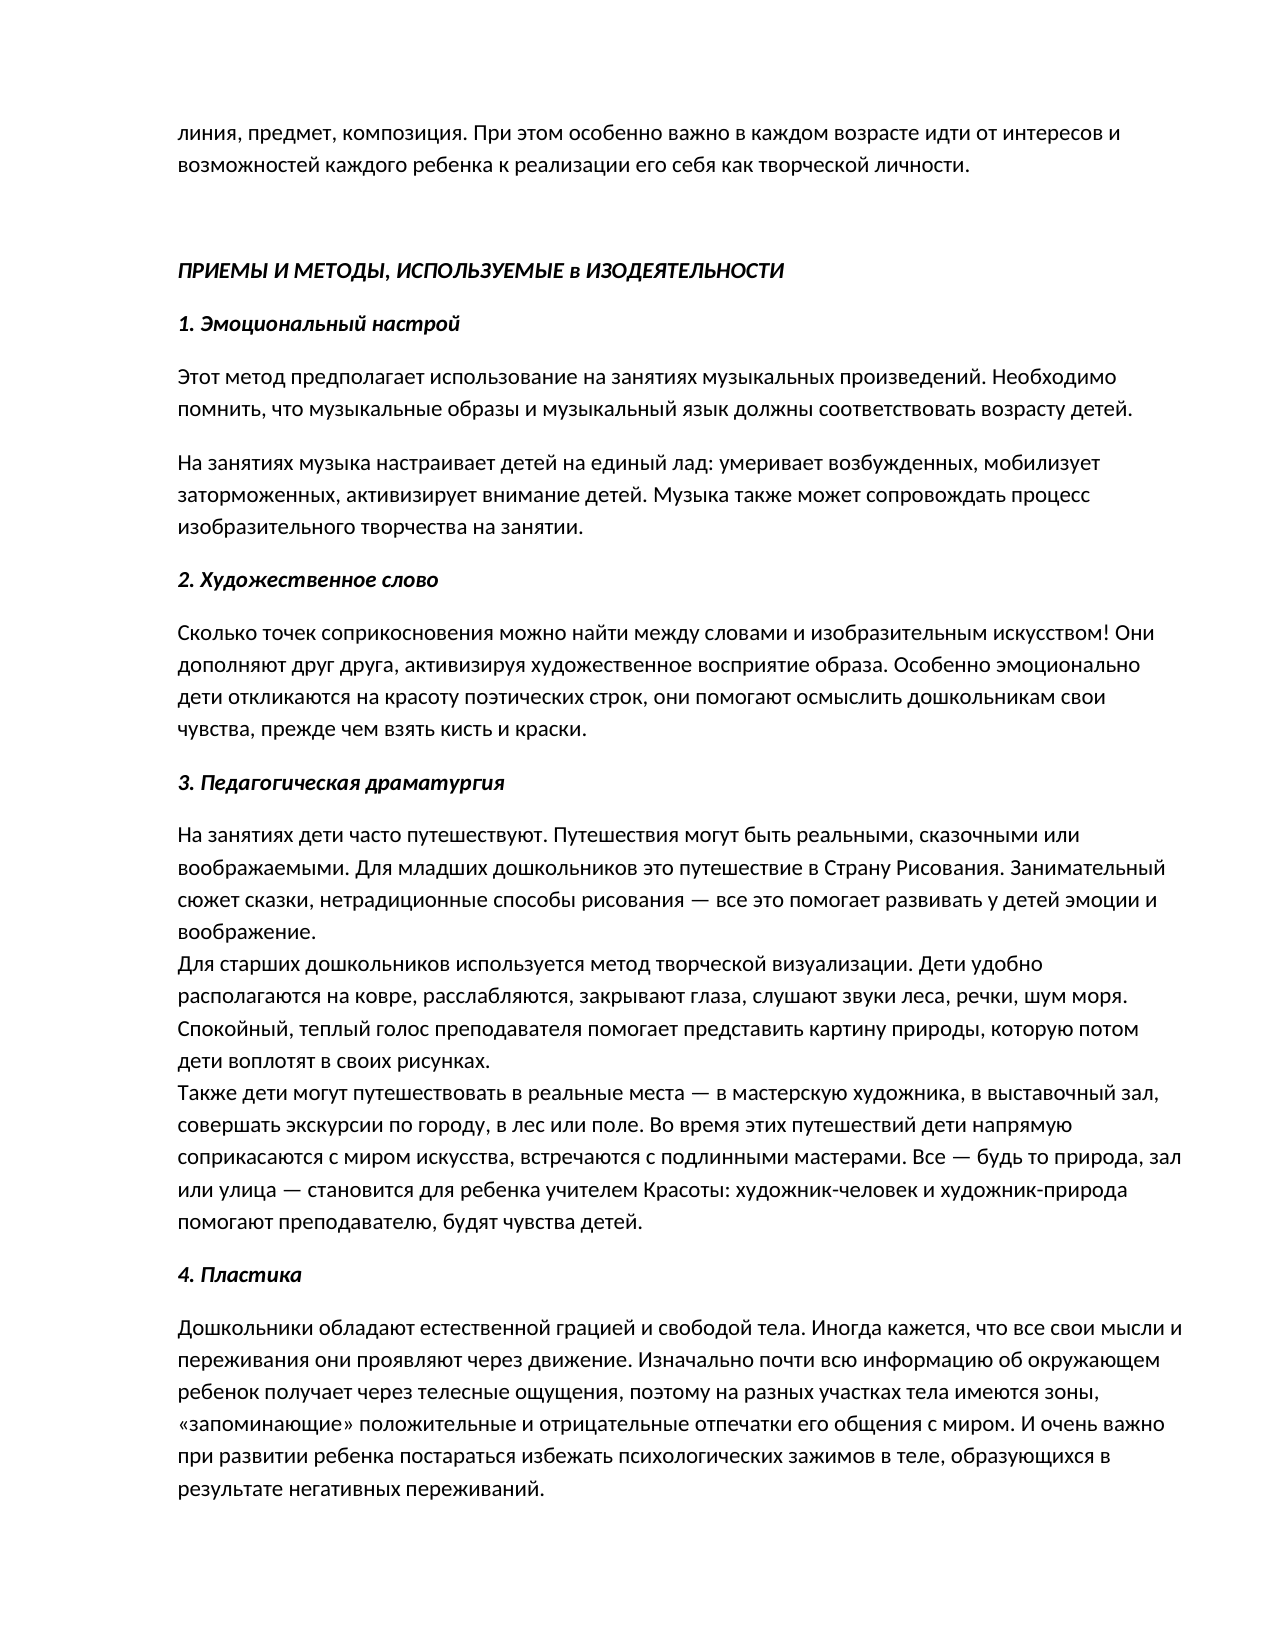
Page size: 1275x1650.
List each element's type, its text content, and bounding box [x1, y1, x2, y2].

text На занятиях музыка настраивает детей на единый лад: умеривает возбужденных, мобилизует заторможенных, активизирует внимание детей. Музыка также может сопровождать процесс изобразительного творчества на занятии. [177, 448, 1186, 540]
text ПРИЕМЫ И МЕТОДЫ, ИСПОЛЬЗУЕМЫЕ в ИЗОДЕЯТЕЛЬНОСТИ [177, 256, 1186, 284]
text 4. Пластика [177, 1260, 1186, 1288]
text 1. Эмоциональный настрой [177, 309, 1186, 337]
text 2. Художественное слово [177, 565, 1186, 593]
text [177, 1313, 1186, 1502]
text На занятиях дети часто путешествуют. Путешествия могут быть реальными, сказочными или воображаемыми. Для младших дошкольников это путешествие в Страну Рисования. Занимательный сюжет сказки, нетрадиционные способы рисования — все это помогает развивать у детей эмоции и воображение. Для старших дошкольников используется метод творческой визуализации. Дети удобно располагаются на ковре, расслабляются, закрывают глаза, слушают звуки леса, речки, шум моря. Спокойный, теплый голос преподавателя помогает представить картину природы, которую потом дети воплотят в своих рисунках. Также дети могут путешествовать в реальные места — в мастерскую художника, в выставочный зал, совершать экскурсии по городу, в лес или поле. Во время этих путешествий дети напрямую соприкасаются с миром искусства, встречаются с подлинными мастерами. Все — будь то природа, зал или улица — становится для ребенка учителем Красоты: художник-человек и художник-природа помогают преподавателю, будят чувства детей. [177, 821, 1186, 1235]
text Этот метод предполагает использование на занятиях музыкальных произведений. Необходимо помнить, что музыкальные образы и музыкальный язык должны соответствовать возрасту детей. [177, 362, 1186, 423]
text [177, 118, 1186, 178]
text 3. Педагогическая драматургия [177, 768, 1186, 796]
text Сколько точек соприкосновения можно найти между словами и изобразительным искусством! Они дополняют друг друга, активизируя художественное восприятие образа. Особенно эмоционально дети откликаются на красоту поэтических строк, они помогают осмыслить дошкольникам свои чувства, прежде чем взять кисть и краски. [177, 618, 1186, 743]
